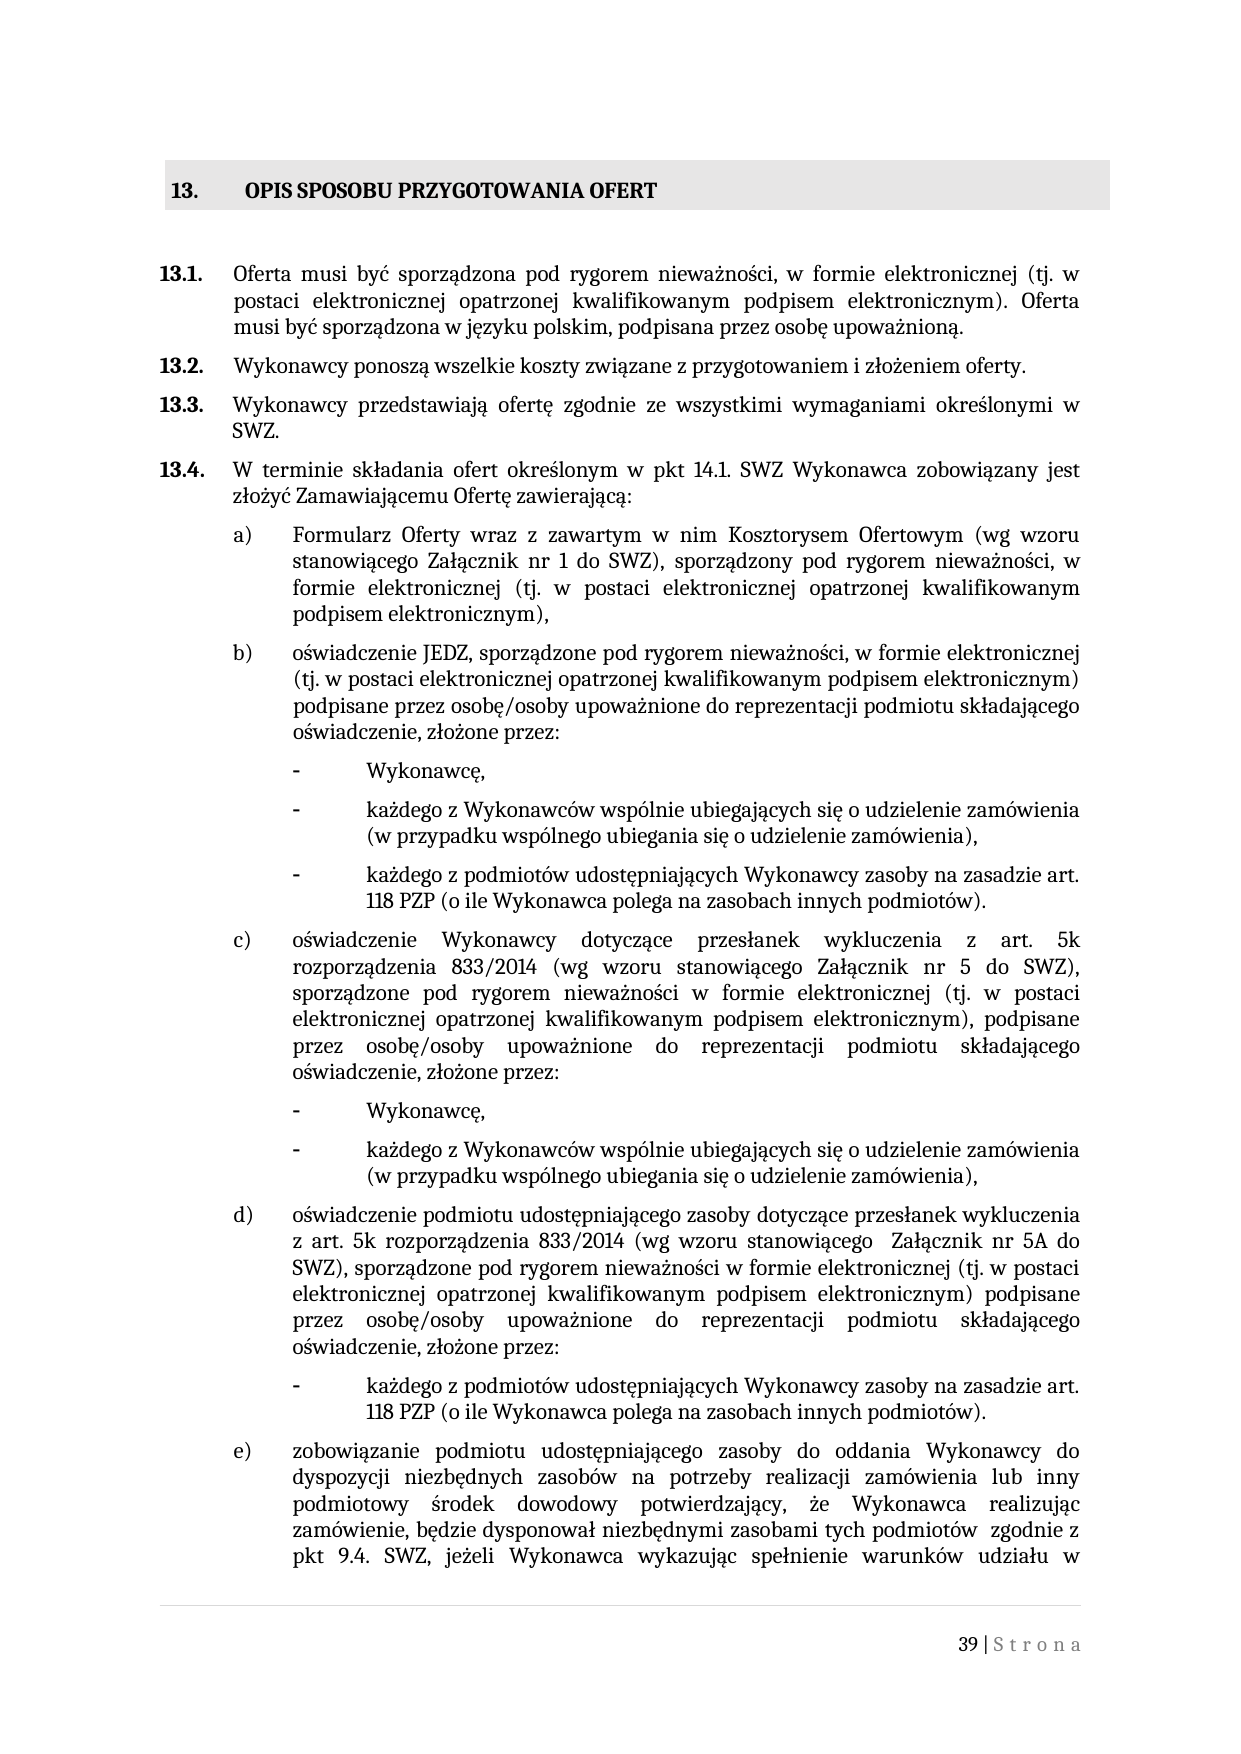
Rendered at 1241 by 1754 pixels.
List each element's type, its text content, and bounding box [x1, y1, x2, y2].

list każdego z podmiotów udostępniających Wykonawcy zasoby na zasadzie art. 118 PZP (o ile Wykonawca polega na zasobach innych podmiotów). [292, 1372, 1081, 1425]
list a) Formularz Oferty wraz z zawartym w nim Kosztorysem Ofertowym (wg wzoru stanowiącego Załącznik nr 1 do SWZ), sporządzony pod rygorem nieważności, w formie elektronicznej (tj. w postaci elektronicznej opatrzonej kwalifikowanym podpisem elektronicznym), [233, 522, 1081, 627]
list b) oświadczenie JEDZ, sporządzone pod rygorem nieważności, w formie elektronicznej (tj. w postaci elektronicznej opatrzonej kwalifikowanym podpisem elektronicznym) podpisane przez osobę/osoby upoważnione do reprezentacji podmiotu składającego oświadczenie, złożone przez: [232, 640, 1081, 745]
list każdego z Wykonawców wspólnie ubiegających się o udzielenie zamówienia (w przypadku wspólnego ubiegania się o udzielenie zamówienia), [292, 797, 1081, 849]
text 13.2. Wykonawcy ponoszą wszelkie koszty związane z przygotowaniem i złożeniem oferty. [159, 353, 1081, 379]
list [233, 1438, 1081, 1569]
text 13.4. W terminie składania ofert określonym w pkt 14.1. SWZ Wykonawca zobowiązany jest złożyć Zamawiającemu Ofertę zawierającą: [159, 457, 1081, 509]
list Wykonawcę, [292, 758, 1081, 784]
list Wykonawcę, [292, 1098, 1081, 1124]
list każdego z Wykonawców wspólnie ubiegających się o udzielenie zamówienia (w przypadku wspólnego ubiegania się o udzielenie zamówienia), [292, 1137, 1081, 1189]
text 13.1. Oferta musi być sporządzona pod rygorem nieważności, w formie elektronicznej (tj. w postaci elektronicznej opatrzonej kwalifikowanym podpisem elektronicznym). Oferta musi być sporządzona w języku polskim, podpisana przez osobę upoważnioną. [159, 261, 1081, 340]
list każdego z podmiotów udostępniających Wykonawcy zasoby na zasadzie art. 118 PZP (o ile Wykonawca polega na zasobach innych podmiotów). [292, 862, 1081, 914]
text d) oświadczenie podmiotu udostępniającego zasoby dotyczące przesłanek wykluczenia z art. 5k rozporządzenia 833/2014 (wg wzoru stanowiącego Załącznik nr 5A do SWZ), sporządzone pod rygorem nieważności w formie elektronicznej (tj. w postaci elektronicznej opatrzonej kwalifikowanym podpisem elektronicznym) podpisane przez osobę/osoby upoważnione do reprezentacji podmiotu składającego oświadczenie, złożone przez: [233, 1202, 1081, 1360]
text c) oświadczenie Wykonawcy dotyczące przesłanek wykluczenia z art. 5k rozporządzenia 833/2014 (wg wzoru stanowiącego Załącznik nr 5 do SWZ), sporządzone pod rygorem nieważności w formie elektronicznej (tj. w postaci elektronicznej opatrzonej kwalifikowanym podpisem elektronicznym), podpisane przez osobę/osoby upoważnione do reprezentacji podmiotu składającego oświadczenie, złożone przez: [233, 927, 1081, 1085]
table_header 13. OPIS SPOSOBU PRZYGOTOWANIA OFERT [165, 160, 1110, 210]
text 13.3. Wykonawcy przedstawiają ofertę zgodnie ze wszystkimi wymaganiami określonymi w SWZ. [159, 392, 1081, 444]
